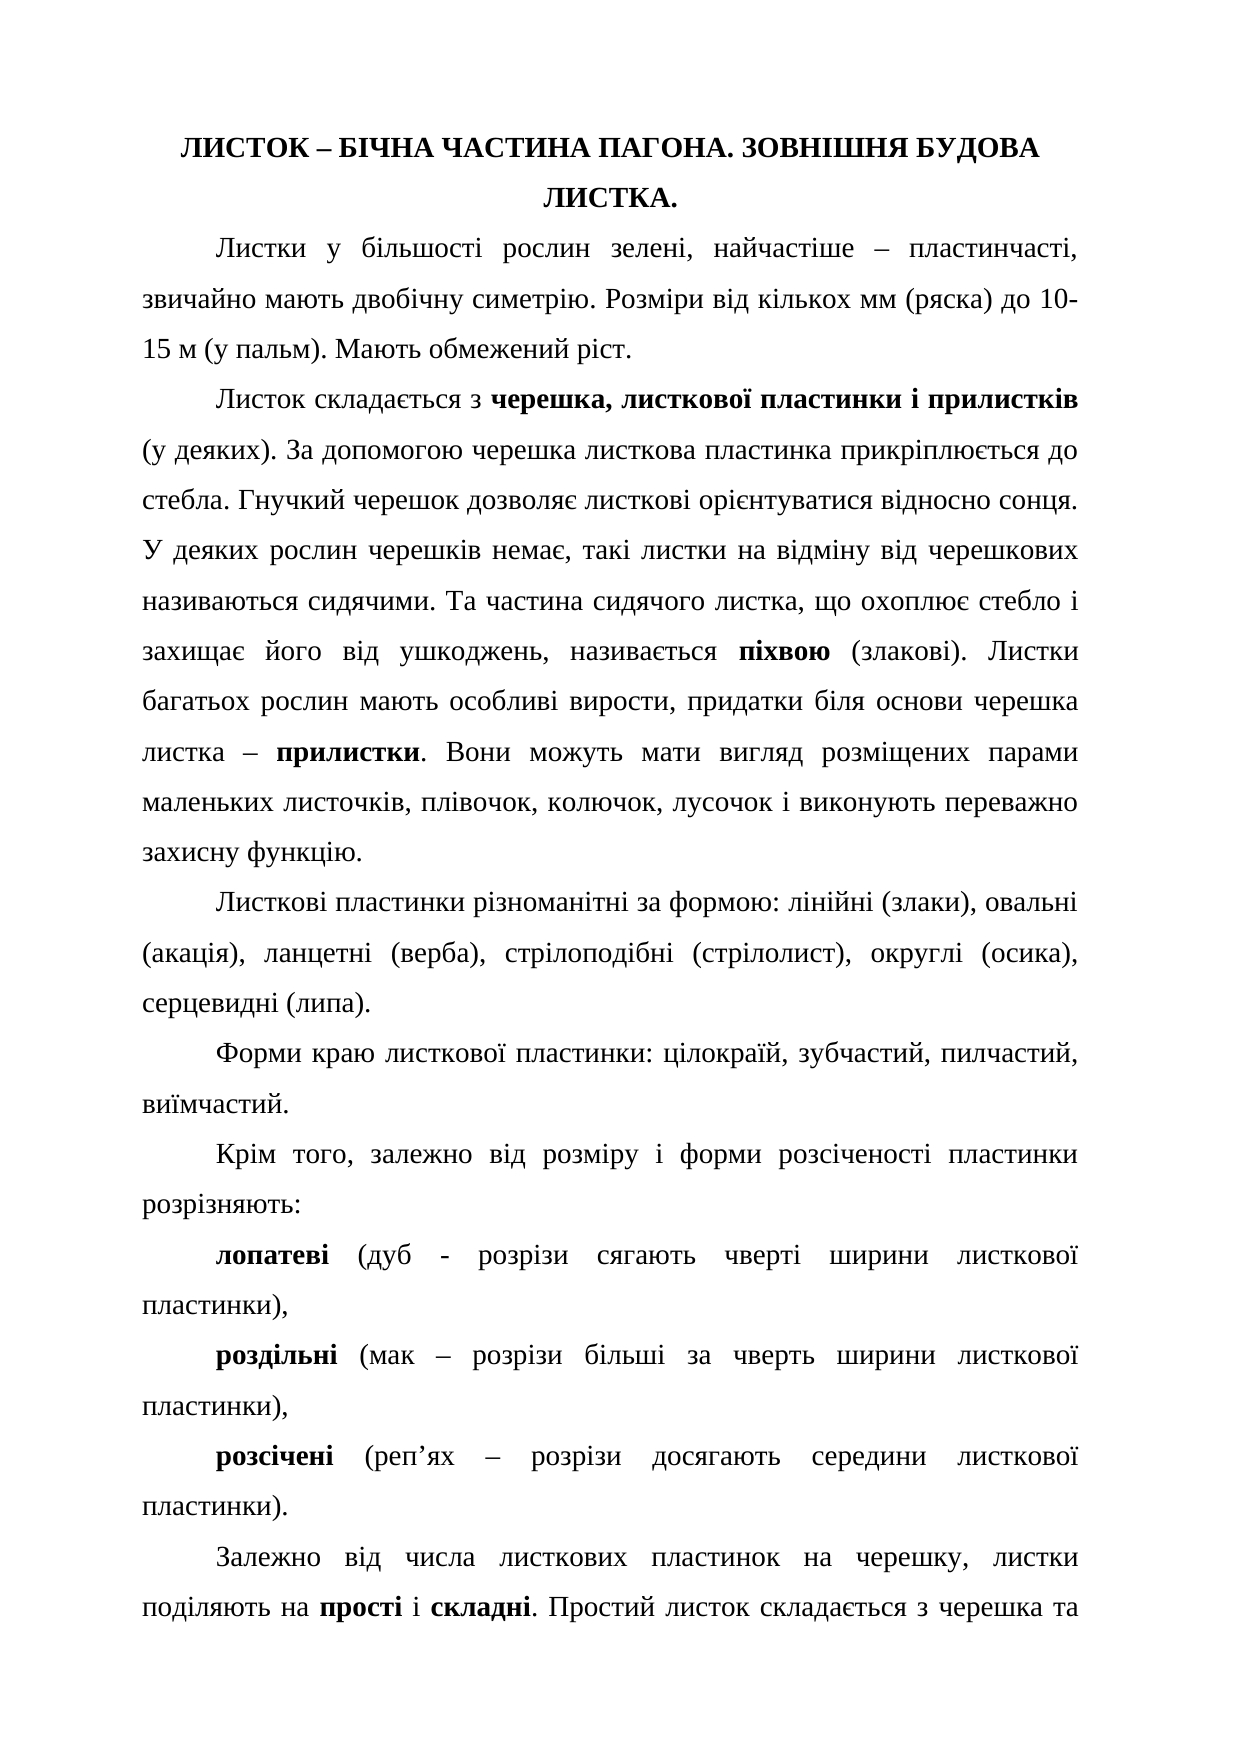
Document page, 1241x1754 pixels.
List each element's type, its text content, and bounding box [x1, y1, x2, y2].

text лопатеві (дуб - розрізи сягають чверті ширини листкової пластинки), [142, 1237, 1079, 1321]
text Крім того, залежно від розміру і форми розсіченості пластинки розрізняють: [142, 1136, 1079, 1220]
text роздільні (мак – розрізи більші за чверть ширини листкової пластинки), [142, 1337, 1079, 1421]
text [142, 1539, 1079, 1622]
text ЛИСТОК – БІЧНА ЧАСТИНА ПАГОНА. ЗОВНІШНЯ БУДОВА ЛИСТКА. [142, 130, 1079, 214]
text Листок складається з черешка, листкової пластинки і прилистків (у деяких). За допомогою черешка листкова пластинка прикріплюється до стебла. Гнучкий черешок дозволяє листкові орієнтуватися відносно сонця. У деяких рослин черешків немає, такі листки на відміну від черешкових називаються сидячими. Та частина сидячого листка, що охоплює стебло і захищає його від ушкоджень, називається піхвою (злакові). Листки багатьох рослин мають особливі вирости, придатки біля основи черешка листка – прилистки. Вони можуть мати вигляд розміщених парами маленьких листочків, плівочок, колючок, лусочок і виконують переважно захисну функцію. [142, 381, 1079, 868]
text розсічені (реп’ях – розрізи досягають середини листкової пластинки). [142, 1438, 1079, 1522]
text Листкові пластинки різноманітні за формою: лінійні (злаки), овальні (акація), ланцетні (верба), стрілоподібні (стрілолист), округлі (осика), серцевидні (липа). [142, 884, 1079, 1019]
text Форми краю листкової пластинки: цілокраїй, зубчастий, пилчастий, виїмчастий. [142, 1036, 1079, 1119]
text Листки у більшості рослин зелені, найчастіше – пластинчасті, звичайно мають двобічну симетрію. Розміри від кількох мм (ряска) до 10-15 м (у пальм). Мають обмежений ріст. [142, 231, 1079, 365]
